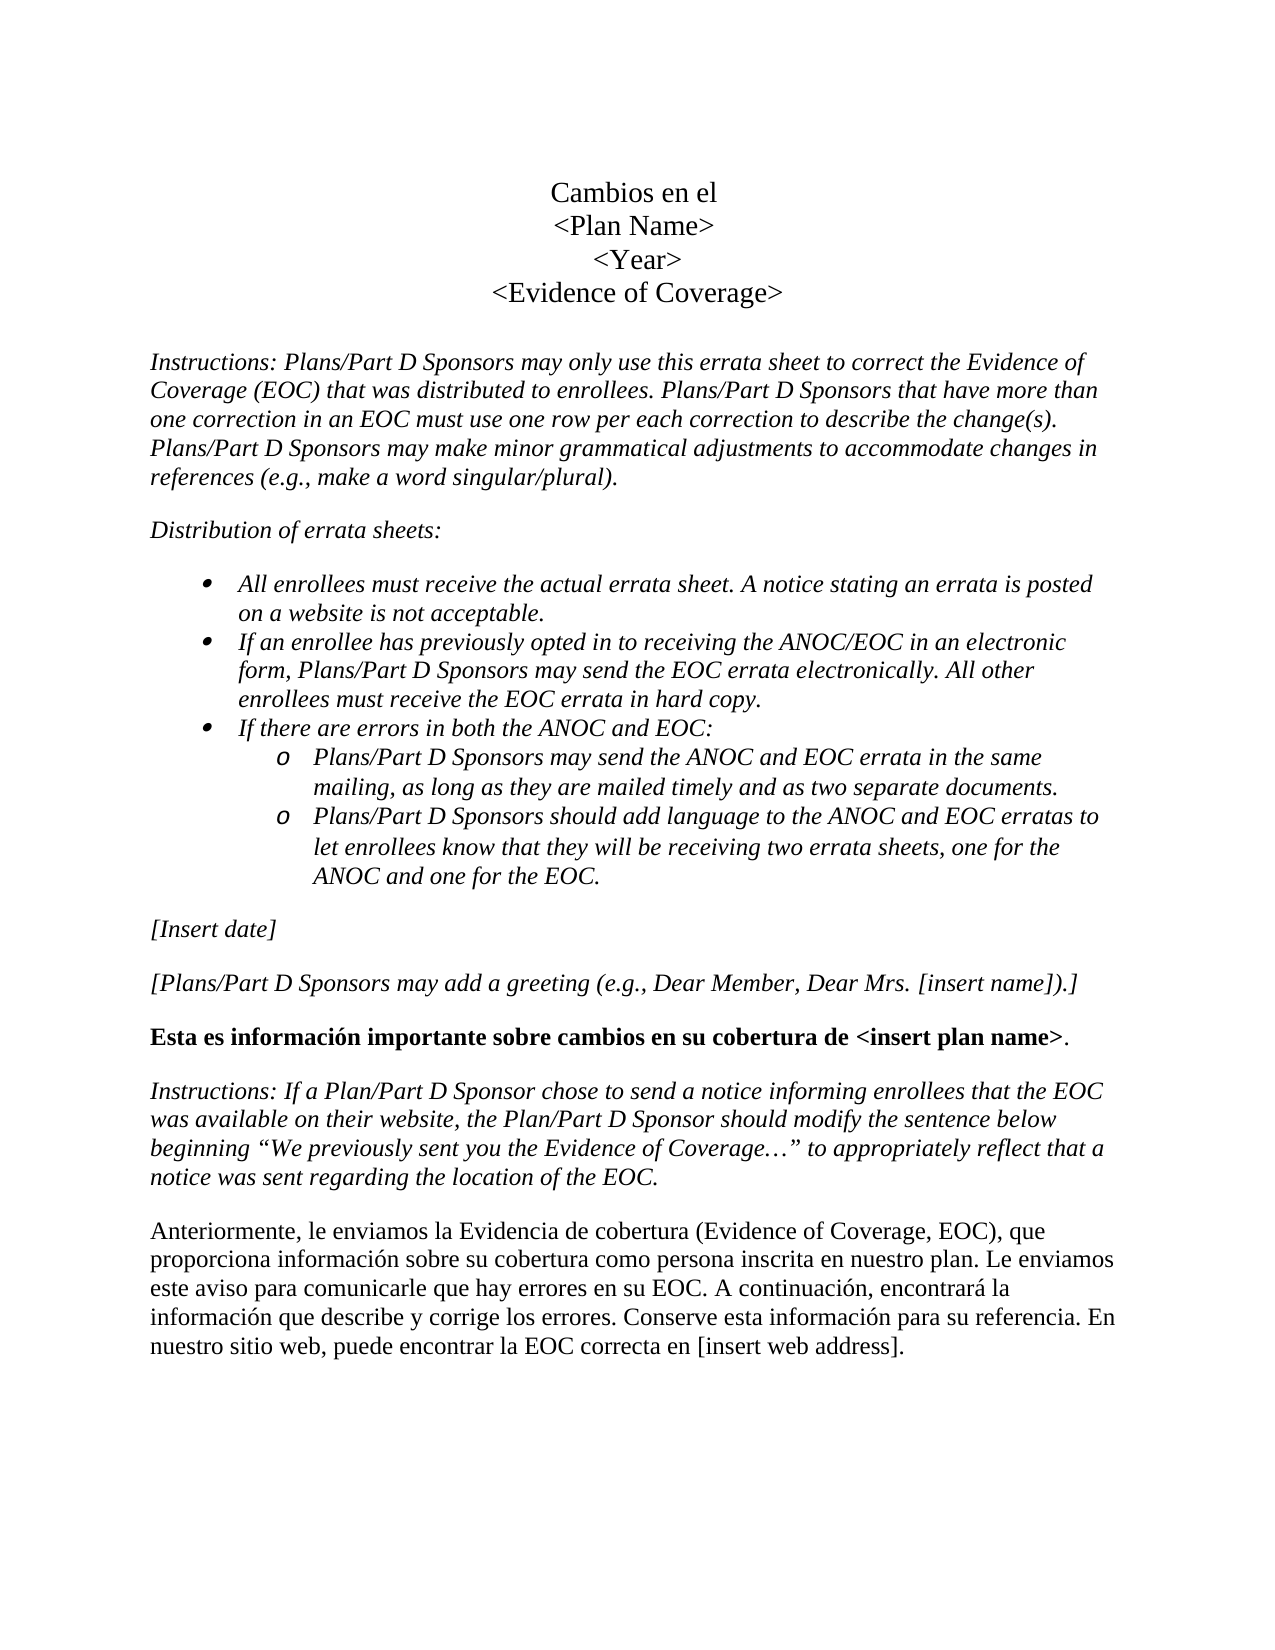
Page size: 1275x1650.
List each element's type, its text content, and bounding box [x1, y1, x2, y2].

list Plans/Part D Sponsors should add language to the ANOC and EOC erratas to let enrollees know that they will be receiving two errata sheets, one for the ANOC and one for the EOC. [276, 801, 1125, 889]
subtitle Cambios en el <Plan Name> <Year> <Evidence of Coverage> [150, 175, 1125, 309]
list Plans/Part D Sponsors may send the ANOC and EOC errata in the same mailing, as long as they are mailed timely and as two separate documents. [276, 742, 1125, 801]
text [Plans/Part D Sponsors may add a greeting (e.g., Dear Member, Dear Mrs. [insert name]).] [150, 968, 1125, 997]
text Instructions: If a Plan/Part D Sponsor chose to send a notice informing enrollees that the EOC was available on their website, the Plan/Part D Sponsor should modify the sentence below beginning “We previously sent you the Evidence of Coverage…” to appropriately reflect that a notice was sent regarding the location of the EOC. [150, 1076, 1125, 1191]
text Anteriormente, le enviamos la Evidencia de cobertura (Evidence of Coverage, EOC), que proporciona información sobre su cobertura como persona inscrita en nuestro plan. Le enviamos este aviso para comunicarle que hay errores en su EOC. A continuación, encontrará la información que describe y corrige los errores. Conserve esta información para su referencia. En nuestro sitio web, puede encontrar la EOC correcta en [insert web address]. [150, 1216, 1125, 1359]
text [Insert date] [150, 914, 1125, 943]
subtitle Esta es información importante sobre cambios en su cobertura de <insert plan name>. [150, 1022, 1125, 1051]
list If an enrollee has previously opted in to receiving the ANOC/EOC in an electronic form, Plans/Part D Sponsors may send the EOC errata electronically. All other enrollees must receive the EOC errata in hard copy. [201, 627, 1125, 713]
list If there are errors in both the ANOC and EOC: [201, 713, 1125, 742]
text Instructions: Plans/Part D Sponsors may only use this errata sheet to correct the Evidence of Coverage (EOC) that was distributed to enrollees. Plans/Part D Sponsors that have more than one correction in an EOC must use one row per each correction to describe the change(s). Plans/Part D Sponsors may make minor grammatical adjustments to accommodate changes in references (e.g., make a word singular/plural). [150, 347, 1125, 490]
text Distribution of errata sheets: [150, 515, 1125, 544]
list All enrollees must receive the actual errata sheet. A notice stating an errata is posted on a website is not acceptable. [201, 569, 1125, 627]
